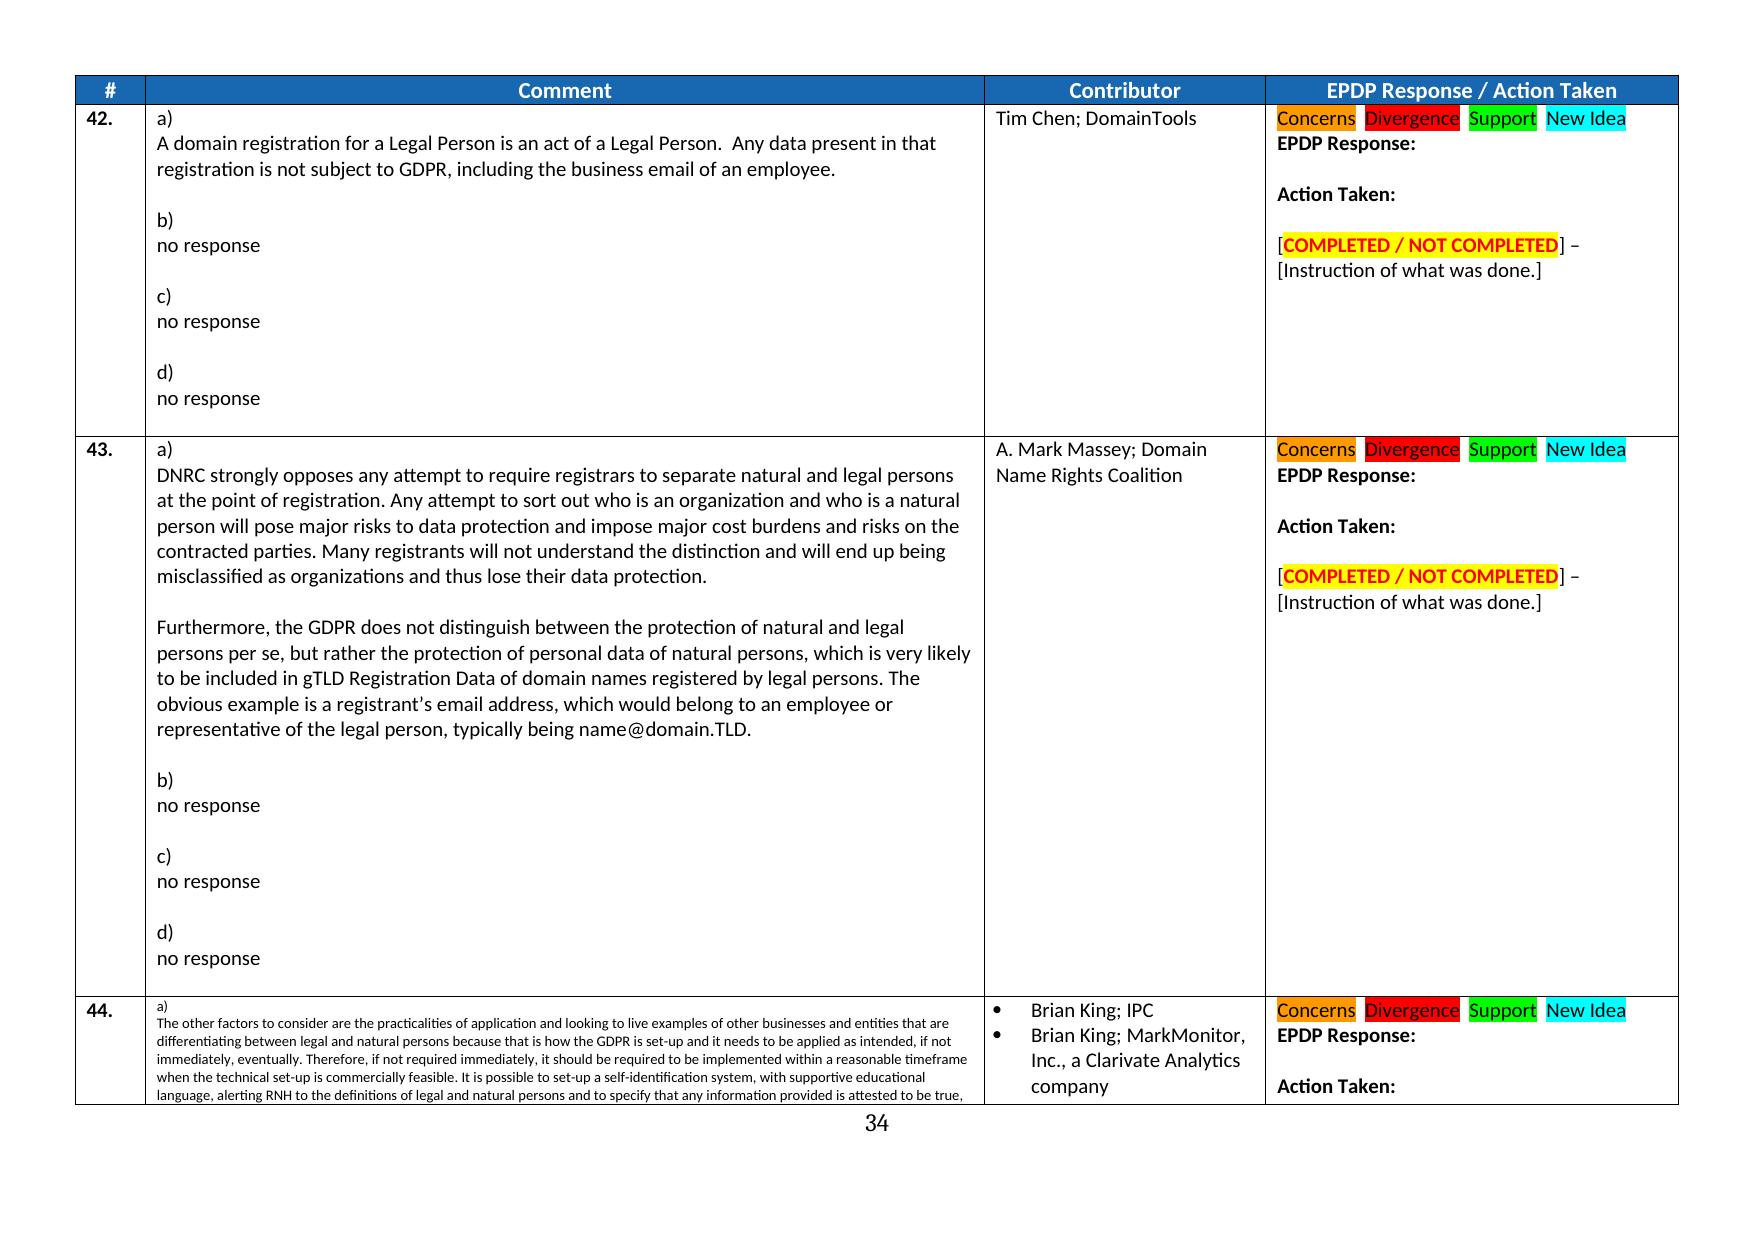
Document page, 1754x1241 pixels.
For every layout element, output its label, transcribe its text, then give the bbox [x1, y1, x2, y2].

table_header Contributor [985, 76, 1265, 104]
table_header Comment [146, 76, 984, 104]
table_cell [1266, 105, 1678, 436]
table_cell Tim Chen; DomainTools [985, 105, 1265, 436]
table_header # [76, 76, 145, 104]
table_cell a) DNRC strongly opposes any attempt to require registrars to separate natural and legal persons at the point of registration. Any attempt to sort out who is an organization and who is a natural person will pose major risks to data protection and impose major cost burdens and risks on the contracted parties. Many registrants will not understand the distinction and will end up being misclassified as organizations and thus lose their data protection. Furthermore, the GDPR does not distinguish between the protection of natural and legal persons per se, but rather the protection of personal data of natural persons, which is very likely to be included in gTLD Registration Data of domain names registered by legal persons. The obvious example is a registrant’s email address, which would belong to an employee or representative of the legal person, typically being name@domain.TLD. b) no response c) no response d) no response [146, 437, 984, 996]
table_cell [985, 997, 1265, 1104]
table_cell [1266, 997, 1678, 1104]
table_cell [76, 997, 145, 1104]
table_header EPDP Response / Action Taken [1266, 76, 1678, 104]
table_cell [76, 437, 145, 996]
table_cell a) A domain registration for a Legal Person is an act of a Legal Person. Any data present in that registration is not subject to GDPR, including the business email of an employee. b) no response c) no response d) no response [146, 105, 984, 436]
table_cell [76, 105, 145, 436]
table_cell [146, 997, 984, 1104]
table_cell Concerns Divergence Support New Idea EPDP Response: Action Taken: [COMPLETED / NOT COMPLETED] – [Instruction of what was done.] [1266, 437, 1678, 996]
table_cell A. Mark Massey; Domain Name Rights Coalition [985, 437, 1265, 996]
